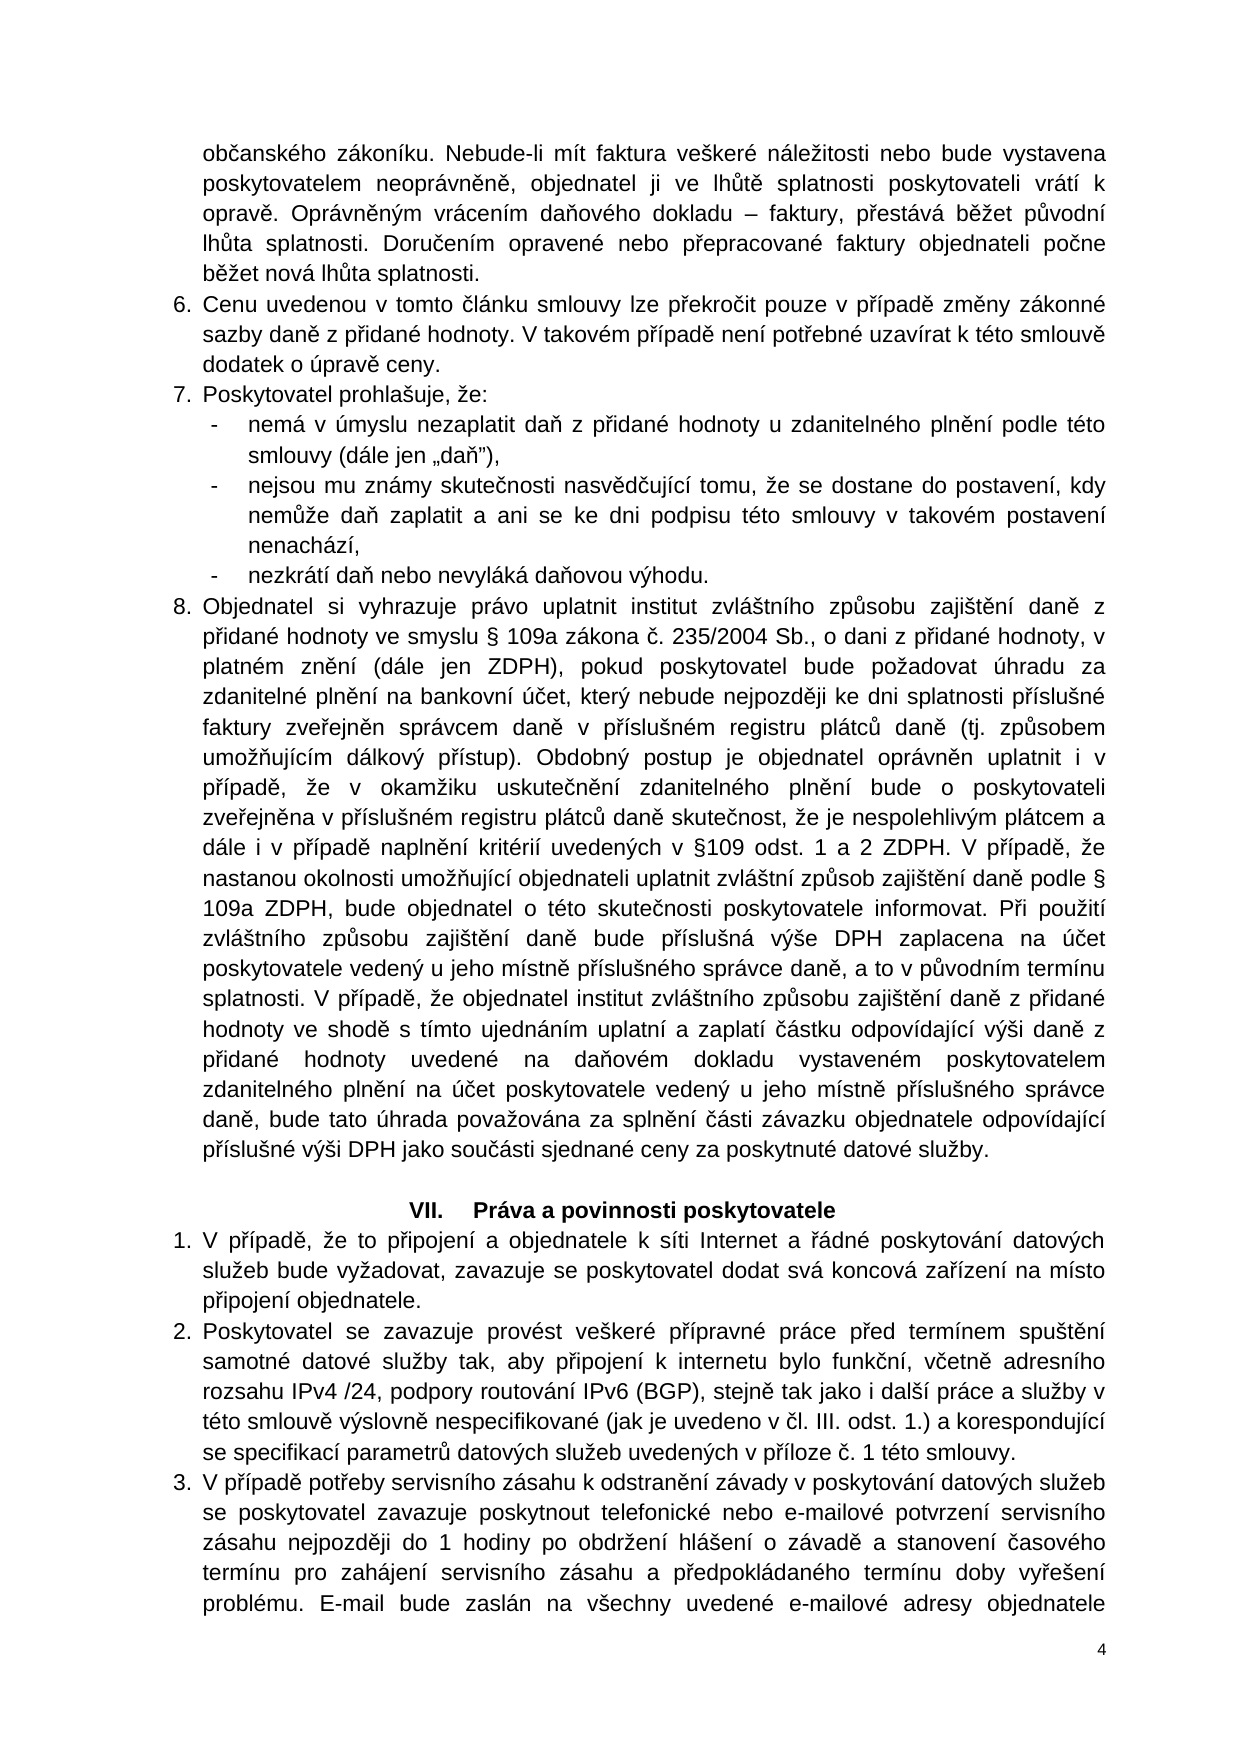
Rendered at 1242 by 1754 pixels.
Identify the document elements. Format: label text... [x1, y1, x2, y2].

list Práva a povinnosti poskytovatele [173, 1197, 1106, 1223]
list nezkrátí daň nebo nevyláká daňovou výhodu. [210, 562, 1106, 589]
list Objednatel si vyhrazuje právo uplatnit institut zvláštního způsobu zajištění daně z přidané hodnoty ve smyslu § 109a zákona č. 235/2004 Sb., o dani z přidané hodnoty, v platném znění (dále jen ZDPH), pokud poskytovatel bude požadovat úhradu za zdanitelné plnění na bankovní účet, který nebude nejpozději ke dni splatnosti příslušné faktury zveřejněn správcem daně v příslušném registru plátců daně (tj. způsobem umožňujícím dálkový přístup). Obdobný postup je objednatel oprávněn uplatnit i v případě, že v okamžiku uskutečnění zdanitelného plnění bude o poskytovateli zveřejněna v příslušném registru plátců daně skutečnost, že je nespolehlivým plátcem a dále i v případě naplnění kritérií uvedených v §109 odst. 1 a 2 ZDPH. V případě, že nastanou okolnosti umožňující objednateli uplatnit zvláštní způsob zajištění daně podle § 109a ZDPH, bude objednatel o této skutečnosti poskytovatele informovat. Při použití zvláštního způsobu zajištění daně bude příslušná výše DPH zaplacena na účet poskytovatele vedený u jeho místně příslušného správce daně, a to v původním termínu splatnosti. V případě, že objednatel institut zvláštního způsobu zajištění daně z přidané hodnoty ve shodě s tímto ujednáním uplatní a zaplatí částku odpovídající výši daně z přidané hodnoty uvedené na daňovém dokladu vystaveném poskytovatelem zdanitelného plnění na účet poskytovatele vedený u jeho místně příslušného správce daně, bude tato úhrada považována za splnění části závazku objednatele odpovídající příslušné výši DPH jako součásti sjednané ceny za poskytnuté datové služby. [173, 593, 1106, 1163]
list Poskytovatel prohlašuje, že: [173, 381, 1106, 408]
list V případě, že to připojení a objednatele k síti Internet a řádné poskytování datových služeb bude vyžadovat, zavazuje se poskytovatel dodat svá koncová zařízení na místo připojení objednatele. [173, 1227, 1106, 1314]
list nejsou mu známy skutečnosti nasvědčující tomu, že se dostane do postavení, kdy nemůže daň zaplatit a ani se ke dni podpisu této smlouvy v takovém postavení nenachází, [210, 472, 1106, 559]
list Cenu uvedenou v tomto článku smlouvy lze překročit pouze v případě změny zákonné sazby daně z přidané hodnoty. V takovém případě není potřebné uzavírat k této smlouvě dodatek o úpravě ceny. [173, 291, 1106, 377]
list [173, 139, 1106, 287]
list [173, 1469, 1106, 1616]
list nemá v úmyslu nezaplatit daň z přidané hodnoty u zdanitelného plnění podle této smlouvy (dále jen „daň”), [210, 411, 1106, 468]
list Poskytovatel se zavazuje provést veškeré přípravné práce před termínem spuštění samotné datové služby tak, aby připojení k internetu bylo funkční, včetně adresního rozsahu IPv4 /24, podpory routování IPv6 (BGP), stejně tak jako i další práce a služby v této smlouvě výslovně nespecifikované (jak je uvedeno v čl. III. odst. 1.) a korespondující se specifikací parametrů datových služeb uvedených v příloze č. 1 této smlouvy. [173, 1318, 1106, 1465]
